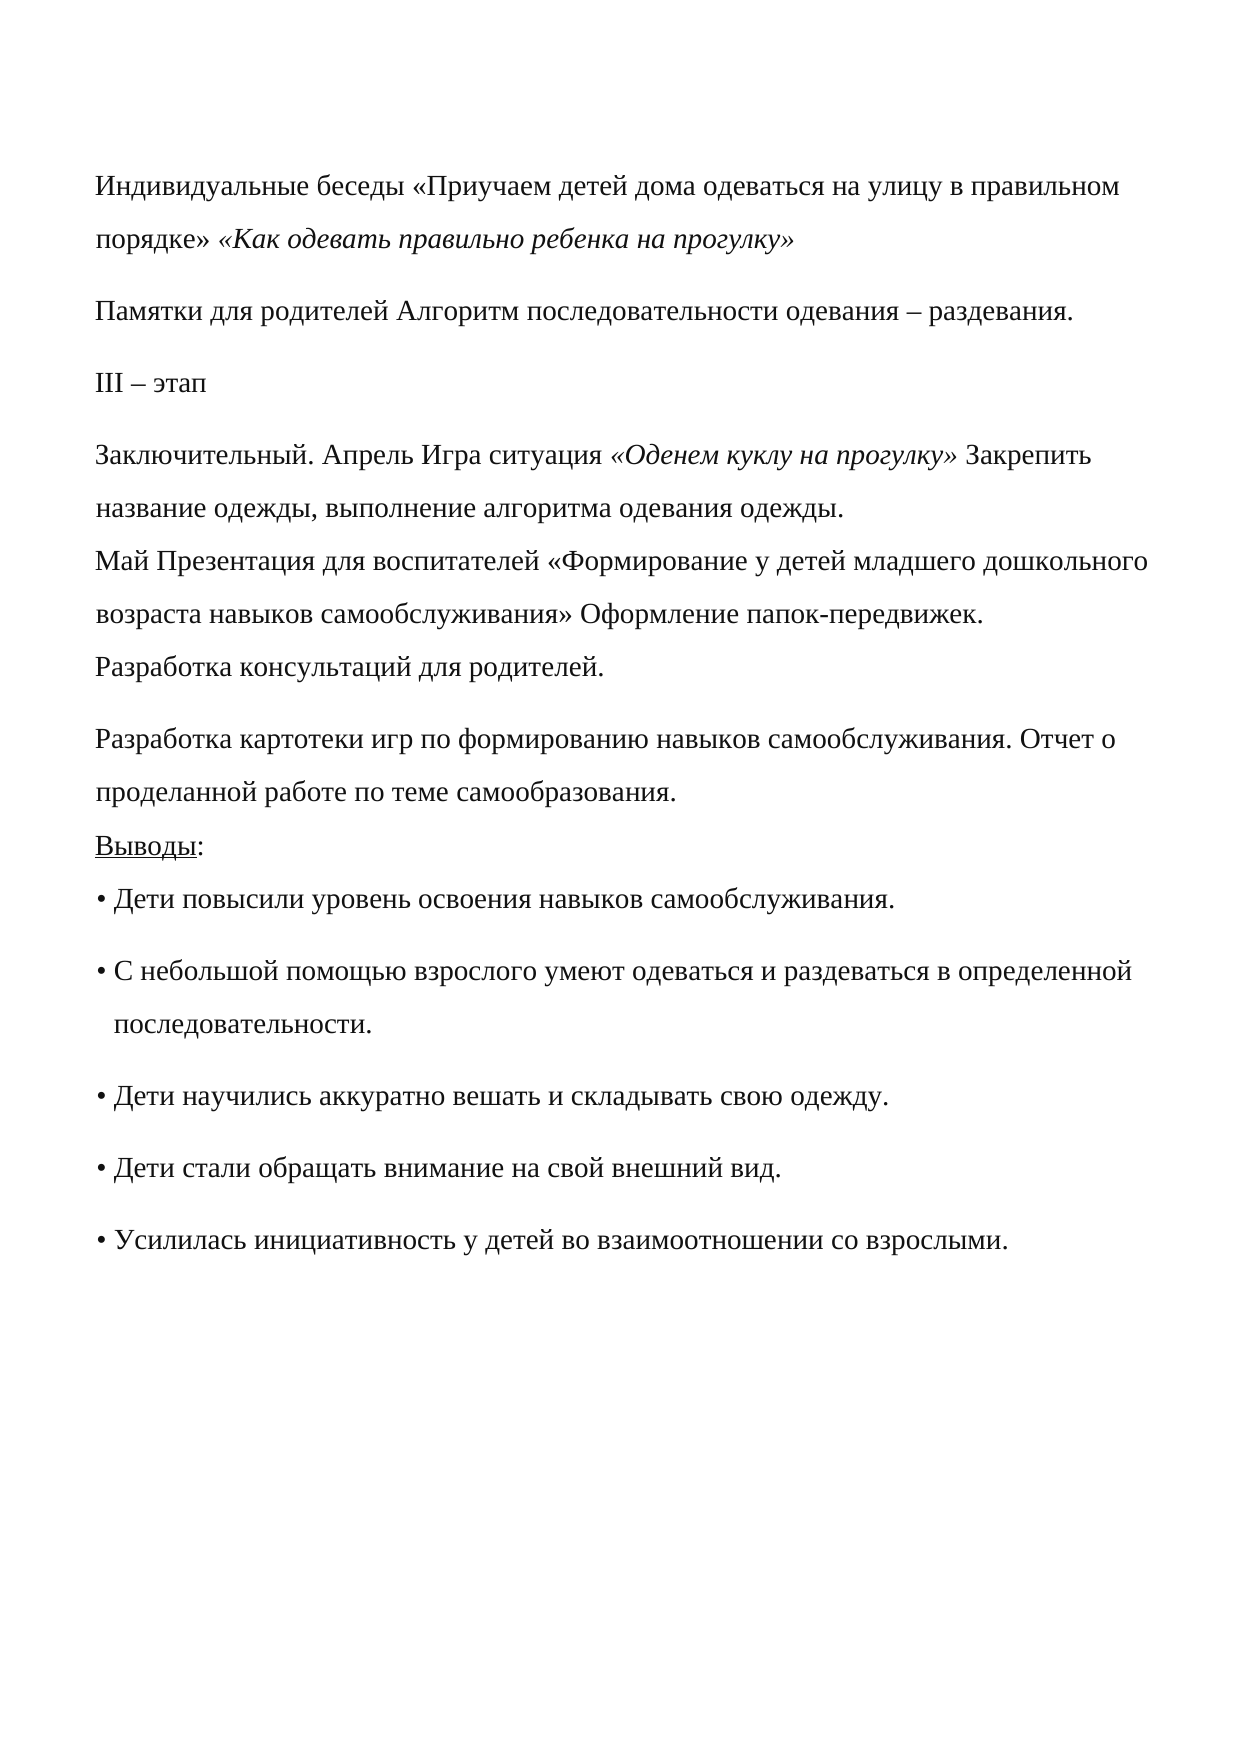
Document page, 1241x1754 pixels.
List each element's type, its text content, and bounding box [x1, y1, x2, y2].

text Разработка картотеки игр по формированию навыков самообслуживания. Отчет о проделанной работе по теме самообразования. [94, 722, 1176, 808]
list Дети повысили уровень освоения навыков самообслуживания. [96, 881, 1176, 914]
list Дети стали обращать внимание на свой внешний вид. [96, 1150, 1176, 1183]
text Май Презентация для воспитателей «Формирование у детей младшего дошкольного возраста навыков самообслуживания» Оформление папок-передвижек. [94, 543, 1150, 630]
list Усилилась инициативность у детей во взаимоотношении со взрослыми. [96, 1222, 1176, 1256]
text Выводы: [94, 828, 1176, 861]
text Разработка консультаций для родителей. [94, 649, 1176, 683]
list Дети научились аккуратно вешать и складывать свою одежду. [96, 1078, 1176, 1112]
text Памятки для родителей Алгоритм последовательности одевания – раздевания. [94, 293, 1176, 326]
list С небольшой помощью взрослого умеют одеваться и раздеваться в определенной последовательности. [96, 953, 1176, 1040]
text Индивидуальные беседы «Приучаем детей дома одеваться на улицу в правильном порядке» «Как одевать правильно ребенка на прогулку» [94, 168, 1176, 254]
text III – этап [94, 365, 1176, 398]
text Заключительный. Апрель Игра ситуация «Оденем куклу на прогулку» Закрепить название одежды, выполнение алгоритма одевания одежды. [94, 437, 1176, 523]
